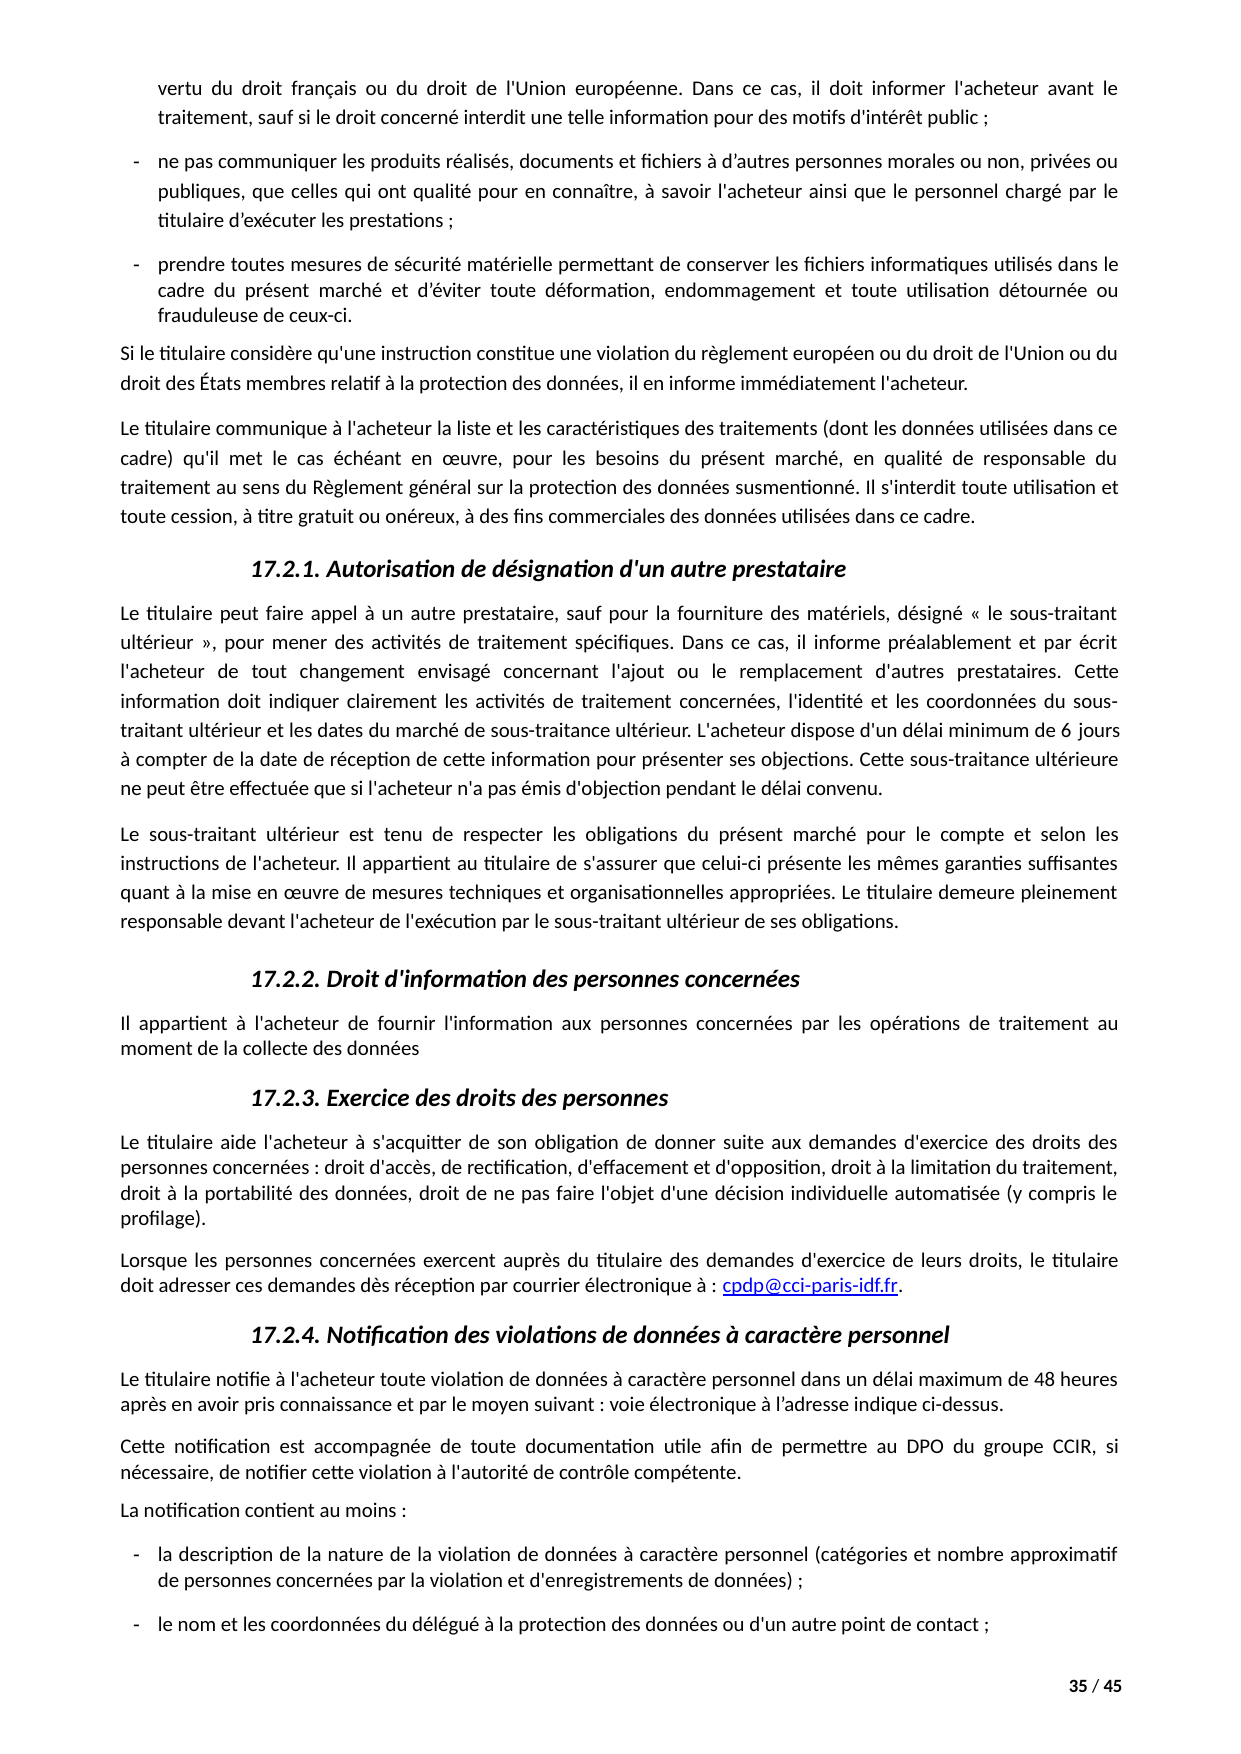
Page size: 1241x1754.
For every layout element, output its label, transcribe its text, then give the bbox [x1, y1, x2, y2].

subtitle Exercice des droits des personnes [250, 1082, 1122, 1112]
text Le titulaire communique à l'acheteur la liste et les caractéristiques des traitements (dont les données utilisées dans ce cadre) qu'il met le cas échéant en œuvre, pour les besoins du présent marché, en qualité de responsable du traitement au sens du Règlement général sur la protection des données susmentionné. Il s'interdit toute utilisation et toute cession, à titre gratuit ou onéreux, à des fins commerciales des données utilisées dans ce cadre. [120, 416, 1120, 528]
list la description de la nature de la violation de données à caractère personnel (catégories et nombre approximatif de personnes concernées par la violation et d'enregistrements de données) ; [133, 1539, 1120, 1593]
text Lorsque les personnes concernées exercent auprès du titulaire des demandes d'exercice de leurs droits, le titulaire doit adresser ces demandes dès réception par courrier électronique à : cpdp@cci-paris-idf.fr. [120, 1247, 1120, 1298]
text La notification contient au moins : [120, 1497, 1120, 1522]
text Il appartient à l'acheteur de fournir l'information aux personnes concernées par les opérations de traitement au moment de la collecte des données [120, 1010, 1120, 1061]
text Si le titulaire considère qu'une instruction constitue une violation du règlement européen ou du droit de l'Union ou du droit des États membres relatif à la protection des données, il en informe immédiatement l'acheteur. [120, 341, 1120, 395]
list le nom et les coordonnées du délégué à la protection des données ou d'un autre point de contact ; [133, 1609, 1120, 1638]
subtitle Droit d'information des personnes concernées [250, 963, 1122, 993]
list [133, 75, 1120, 129]
text Le titulaire peut faire appel à un autre prestataire, sauf pour la fourniture des matériels, désigné « le sous-traitant ultérieur », pour mener des activités de traitement spécifiques. Dans ce cas, il informe préalablement et par écrit l'acheteur de tout changement envisagé concernant l'ajout ou le remplacement d'autres prestataires. Cette information doit indiquer clairement les activités de traitement concernées, l'identité et les coordonnées du sous-traitant ultérieur et les dates du marché de sous-traitance ultérieur. L'acheteur dispose d'un délai minimum de 6 jours à compter de la date de réception de cette information pour présenter ses objections. Cette sous-traitance ultérieure ne peut être effectuée que si l'acheteur n'a pas émis d'objection pendant le délai convenu. [120, 600, 1120, 801]
subtitle Autorisation de désignation d'un autre prestataire [250, 553, 1122, 584]
subtitle Notification des violations de données à caractère personnel [250, 1319, 1122, 1349]
text Le titulaire notifie à l'acheteur toute violation de données à caractère personnel dans un délai maximum de 48 heures après en avoir pris connaissance et par le moyen suivant : voie électronique à l’adresse indique ci-dessus. [120, 1366, 1120, 1417]
text Le sous-traitant ultérieur est tenu de respecter les obligations du présent marché pour le compte et selon les instructions de l'acheteur. Il appartient au titulaire de s'assurer que celui-ci présente les mêmes garanties suffisantes quant à la mise en œuvre de mesures techniques et organisationnelles appropriées. Le titulaire demeure pleinement responsable devant l'acheteur de l'exécution par le sous-traitant ultérieur de ses obligations. [120, 821, 1120, 934]
list ne pas communiquer les produits réalisés, documents et fichiers à d’autres personnes morales ou non, privées ou publiques, que celles qui ont qualité pour en connaître, à savoir l'acheteur ainsi que le personnel chargé par le titulaire d’exécuter les prestations ; [133, 146, 1120, 233]
text Le titulaire aide l'acheteur à s'acquitter de son obligation de donner suite aux demandes d'exercice des droits des personnes concernées : droit d'accès, de rectification, d'effacement et d'opposition, droit à la limitation du traitement, droit à la portabilité des données, droit de ne pas faire l'objet d'une décision individuelle automatisée (y compris le profilage). [120, 1129, 1120, 1231]
list prendre toutes mesures de sécurité matérielle permettant de conserver les fichiers informatiques utilisés dans le cadre du présent marché et d’éviter toute déformation, endommagement et toute utilisation détournée ou frauduleuse de ceux-ci. [133, 249, 1120, 328]
text Cette notification est accompagnée de toute documentation utile afin de permettre au DPO du groupe CCIR, si nécessaire, de notifier cette violation à l'autorité de contrôle compétente. [120, 1433, 1120, 1484]
